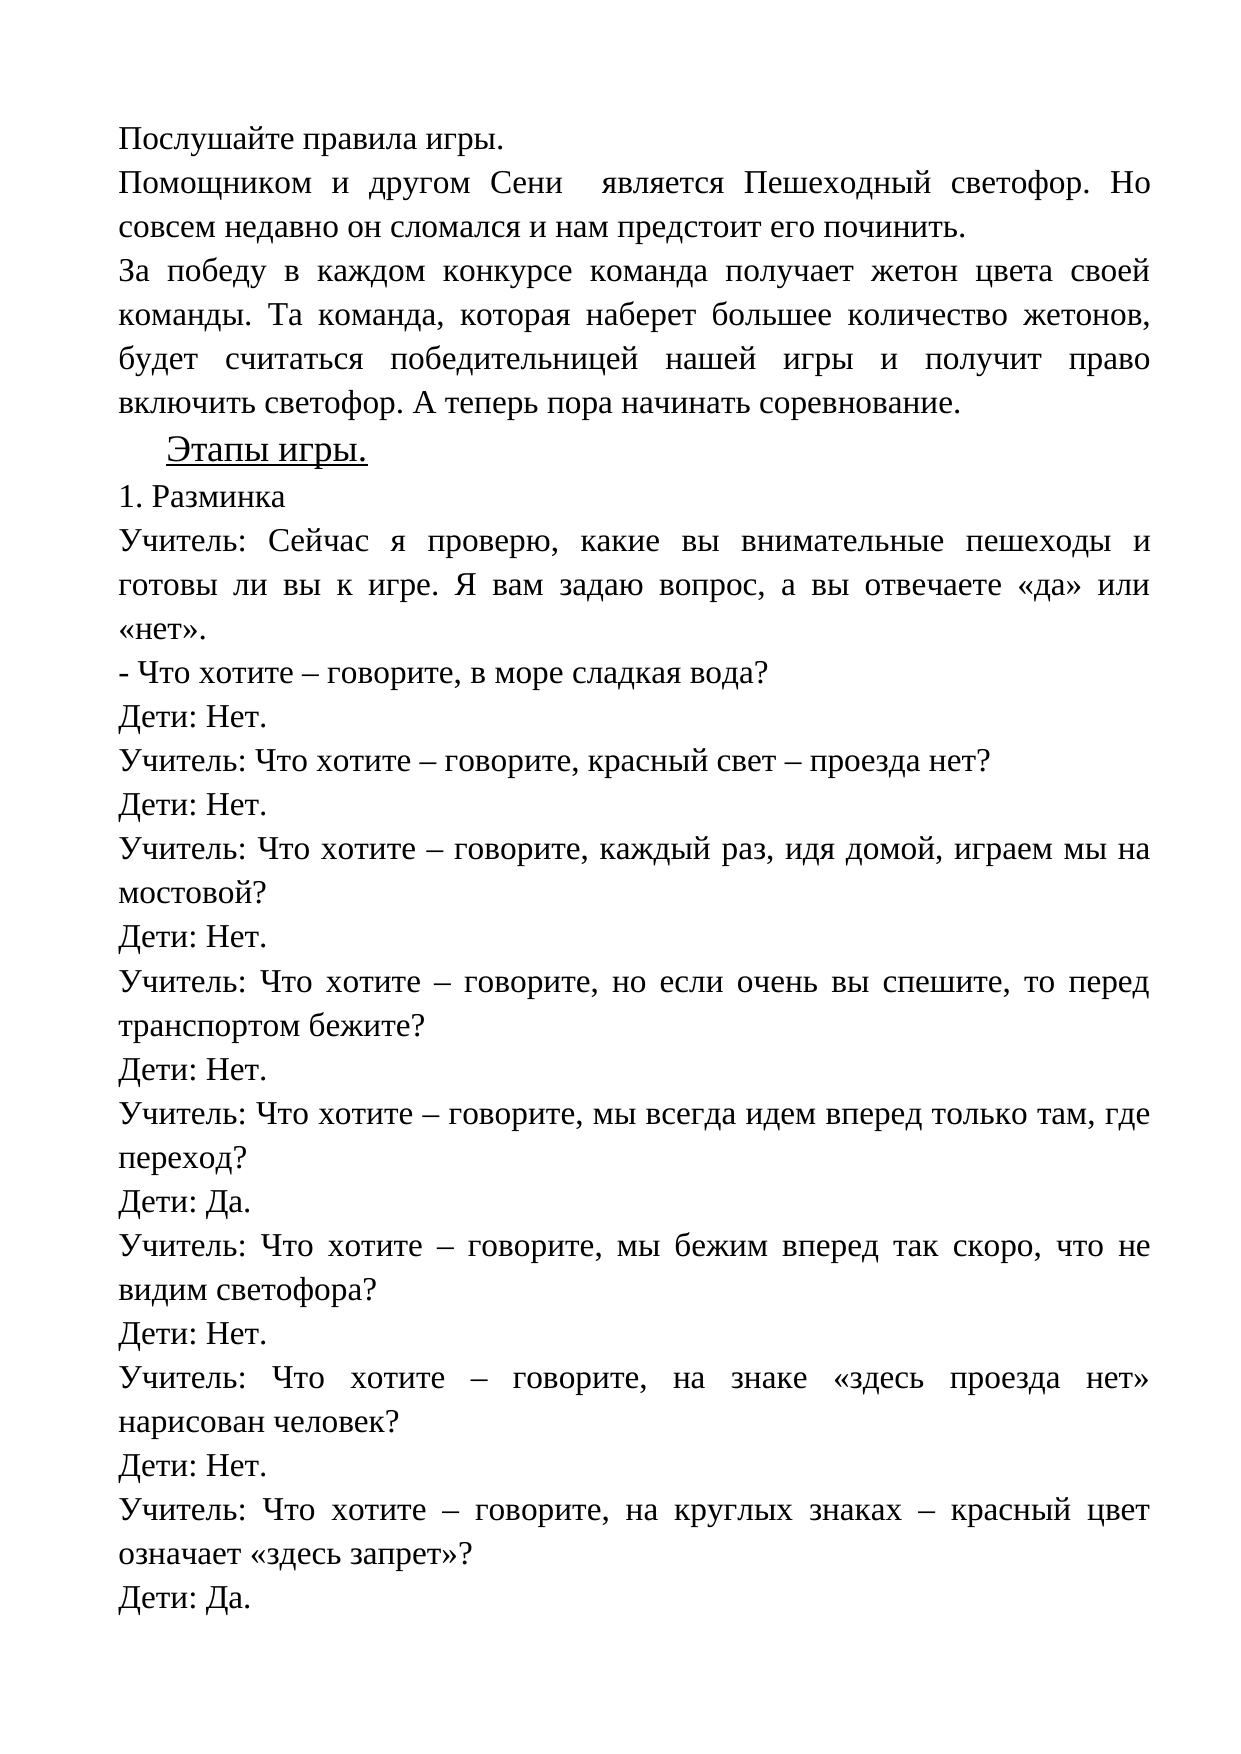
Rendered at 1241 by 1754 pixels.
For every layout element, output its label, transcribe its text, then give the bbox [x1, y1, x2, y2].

text Учитель: Что хотите – говорите, на знаке «здесь проезда нет» нарисован человек? [118, 1357, 1152, 1440]
text Дети: Нет. [118, 1049, 1152, 1087]
text 1. Разминка [118, 476, 1152, 514]
text Дети: Нет. [118, 784, 1152, 823]
text Учитель: Что хотите – говорите, мы всегда идем вперед только там, где переход? [118, 1093, 1152, 1175]
text Учитель: Что хотите – говорите, мы бежим вперед так скоро, что не видим светофора? [118, 1225, 1152, 1308]
text - Что хотите – говорите, в море сладкая вода? [118, 652, 1152, 691]
text  Этапы игры. [118, 427, 1152, 470]
text Учитель: Что хотите – говорите, каждый раз, идя домой, играем мы на мостовой? [118, 829, 1152, 911]
text Учитель: Сейчас я проверю, какие вы внимательные пешеходы и готовы ли вы к игре. Я вам задаю вопрос, а вы отвечаете «да» или «нет». [118, 520, 1152, 647]
text Учитель: Что хотите – говорите, красный свет – проезда нет? [118, 741, 1152, 779]
text Дети: Нет. [118, 1313, 1152, 1352]
text Учитель: Что хотите – говорите, на круглых знаках – красный цвет означает «здесь запрет»? [118, 1489, 1152, 1572]
text За победу в каждом конкурсе команда получает жетон цвета своей команды. Та команда, которая наберет большее количество жетонов, будет считаться победительницей нашей игры и получит право включить светофор. А теперь пора начинать соревнование. [118, 250, 1152, 421]
text Дети: Да. [118, 1578, 1152, 1616]
text Учитель: Что хотите – говорите, но если очень вы спешите, то перед транспортом бежите? [118, 961, 1152, 1043]
text Дети: Нет. [118, 917, 1152, 955]
text Дети: Да. [118, 1181, 1152, 1219]
text Помощником и другом Сени является Пешеходный светофор. Но совсем недавно он сломался и нам предстоит его починить. [118, 162, 1152, 244]
text Послушайте правила игры. [118, 118, 1152, 156]
text Дети: Нет. [118, 696, 1152, 735]
text Дети: Нет. [118, 1446, 1152, 1484]
